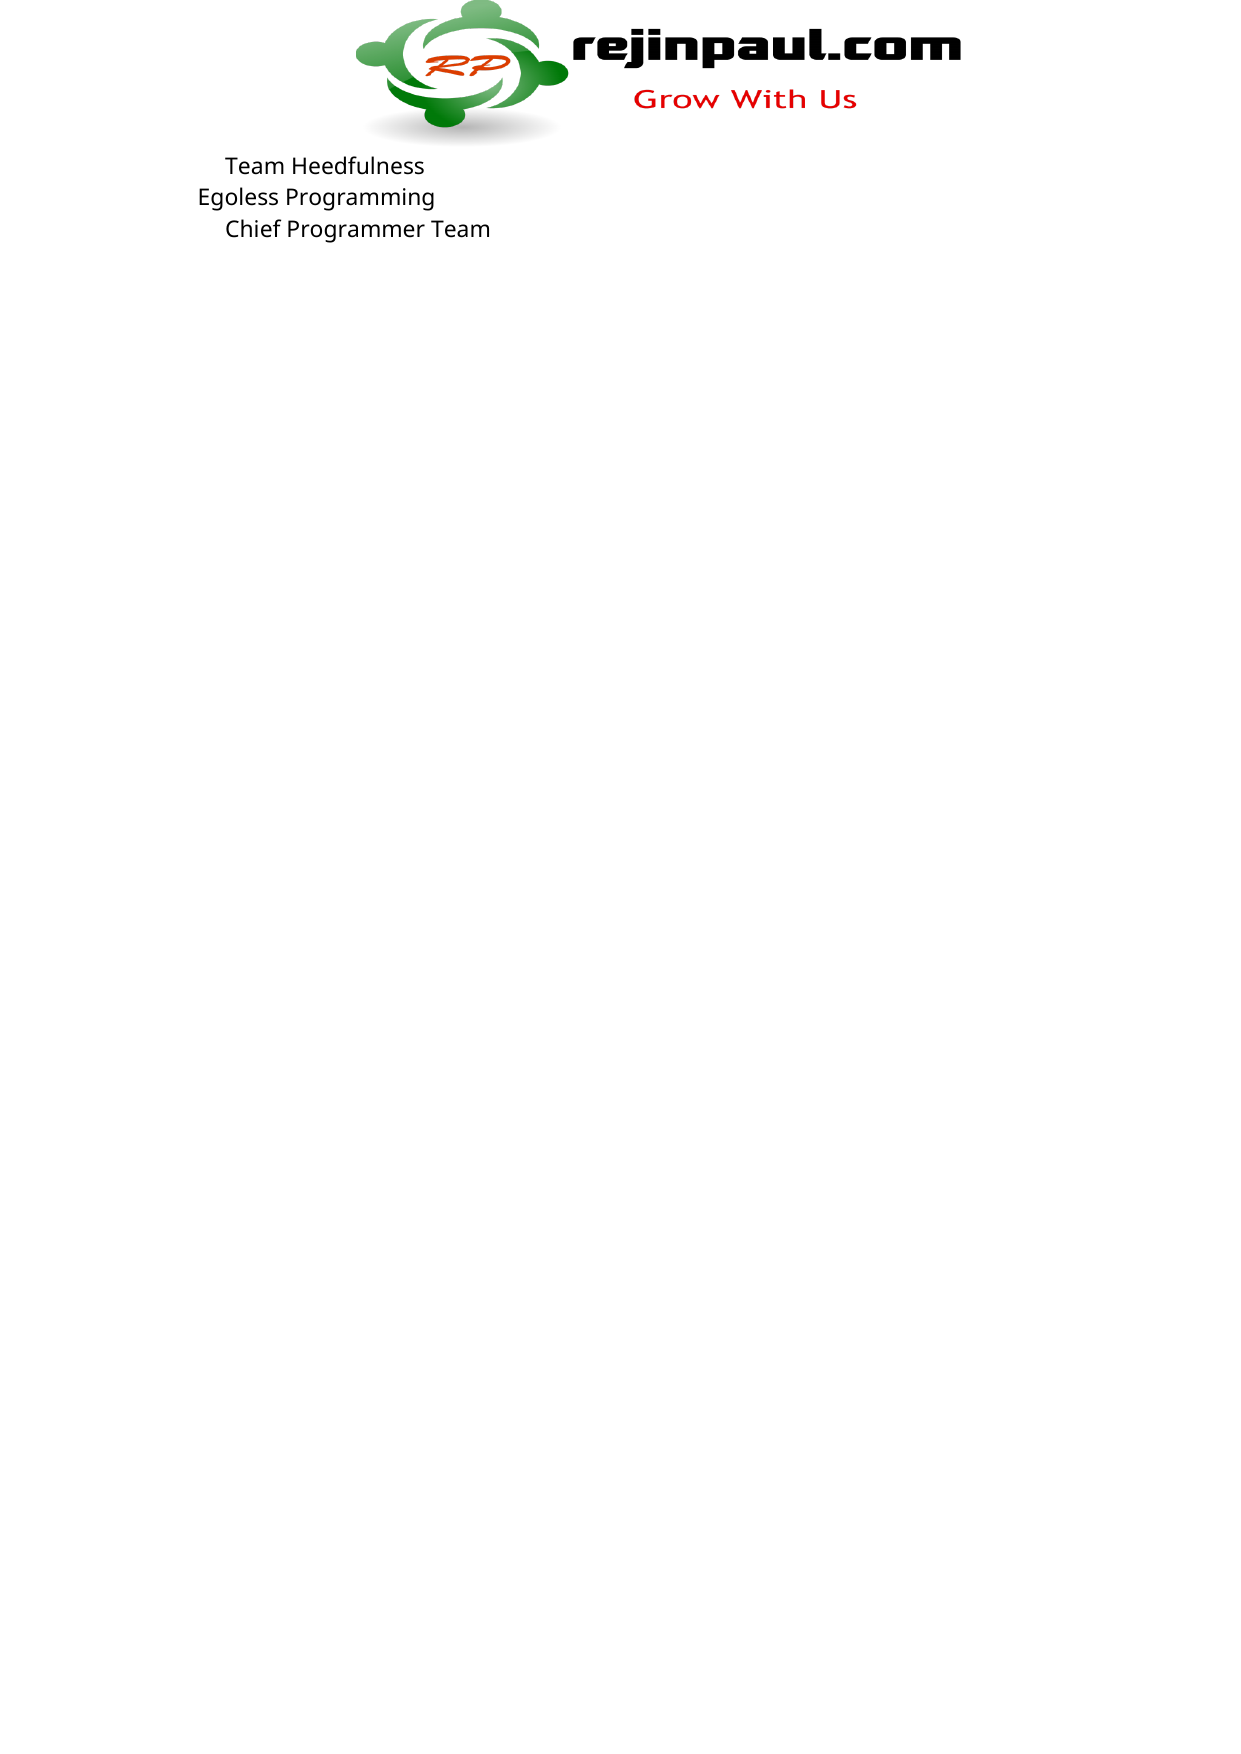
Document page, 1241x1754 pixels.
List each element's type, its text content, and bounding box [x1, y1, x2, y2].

picture [356, 0, 961, 147]
text Team Heedfulness [150, 150, 1167, 181]
text Egoless Programming [150, 181, 1167, 212]
text Chief Programmer Team [150, 212, 1167, 244]
